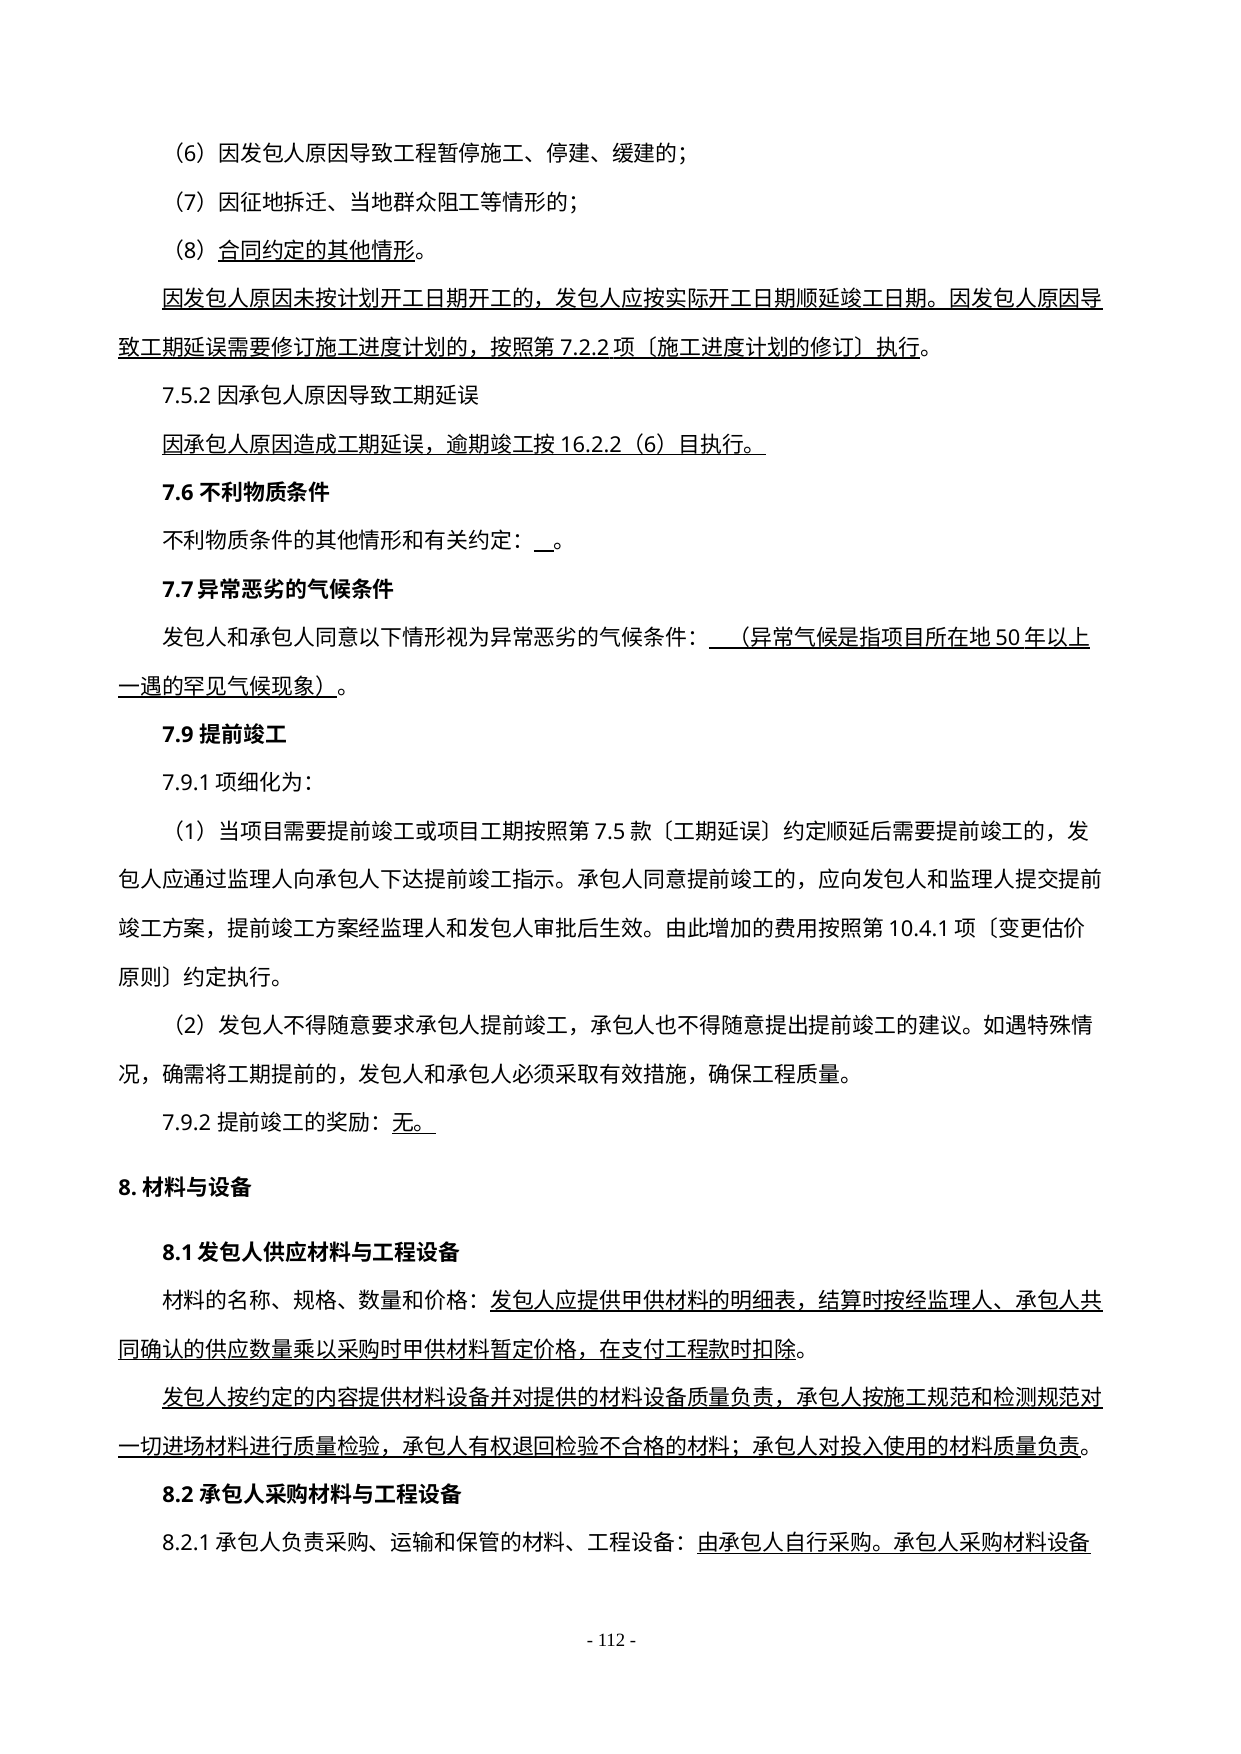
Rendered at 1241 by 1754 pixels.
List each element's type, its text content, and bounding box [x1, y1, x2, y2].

text （2）发包人不得随意要求承包人提前竣工，承包人也不得随意提出提前竣工的建议。如遇特殊情况，确需将工期提前的，发包人和承包人必须采取有效措施，确保工程质量。 [118, 1008, 1104, 1089]
subtitle 8. 材料与设备 [118, 1169, 1104, 1202]
subtitle 7.9 提前竣工 [118, 717, 1104, 749]
subtitle 8.1发包人供应材料与工程设备 [118, 1234, 1104, 1267]
subtitle 7.6 不利物质条件 [118, 474, 1104, 507]
text 因发包人原因未按计划开工日期开工的，发包人应按实际开工日期顺延竣工日期。因发包人原因导致工期延误需要修订施工进度计划的，按照第7.2.2项〔施工进度计划的修订〕执行。 [118, 281, 1104, 362]
text （8）合同约定的其他情形。 [118, 232, 1104, 265]
text 7.9.1项细化为： [118, 765, 1104, 797]
text 发包人按约定的内容提供材料设备并对提供的材料设备质量负责，承包人按施工规范和检测规范对一切进场材料进行质量检验，承包人有权退回检验不合格的材料；承包人对投入使用的材料质量负责。 [118, 1379, 1104, 1461]
subtitle 7.7异常恶劣的气候条件 [118, 571, 1104, 604]
text 不利物质条件的其他情形和有关约定： 。 [118, 523, 1104, 555]
text 7.5.2 因承包人原因导致工期延误 [118, 378, 1104, 410]
text 因承包人原因造成工期延误，逾期竣工按16.2.2（6）目执行。 [118, 426, 1104, 459]
text 材料的名称、规格、数量和价格：发包人应提供甲供材料的明细表，结算时按经监理人、承包人共同确认的供应数量乘以采购时甲供材料暂定价格，在支付工程款时扣除。 [118, 1282, 1104, 1364]
text 8.2.1承包人负责采购、运输和保管的材料、工程设备：由承包人自行采购。承包人采购材料设备必须经监理人和发包人批准，结算时由监理人和发包人按采购文件规定审核的数量和合同约定价格计算。 [118, 1525, 1104, 1557]
text 7.9.2 提前竣工的奖励：无。 [118, 1105, 1104, 1137]
text （6）因发包人原因导致工程暂停施工、停建、缓建的； [118, 136, 1104, 168]
subtitle 8.2 承包人采购材料与工程设备 [118, 1477, 1104, 1509]
text 发包人和承包人同意以下情形视为异常恶劣的气候条件： （异常气候是指项目所在地50年以上一遇的罕见气候现象）。 [118, 619, 1104, 701]
text （7）因征地拆迁、当地群众阻工等情形的； [118, 184, 1104, 217]
text （1）当项目需要提前竣工或项目工期按照第7.5款〔工期延误〕约定顺延后需要提前竣工的，发包人应通过监理人向承包人下达提前竣工指示。承包人同意提前竣工的，应向发包人和监理人提交提前竣工方案，提前竣工方案经监理人和发包人审批后生效。由此增加的费用按照第10.4.1项〔变更估价原则〕约定执行。 [118, 813, 1104, 992]
